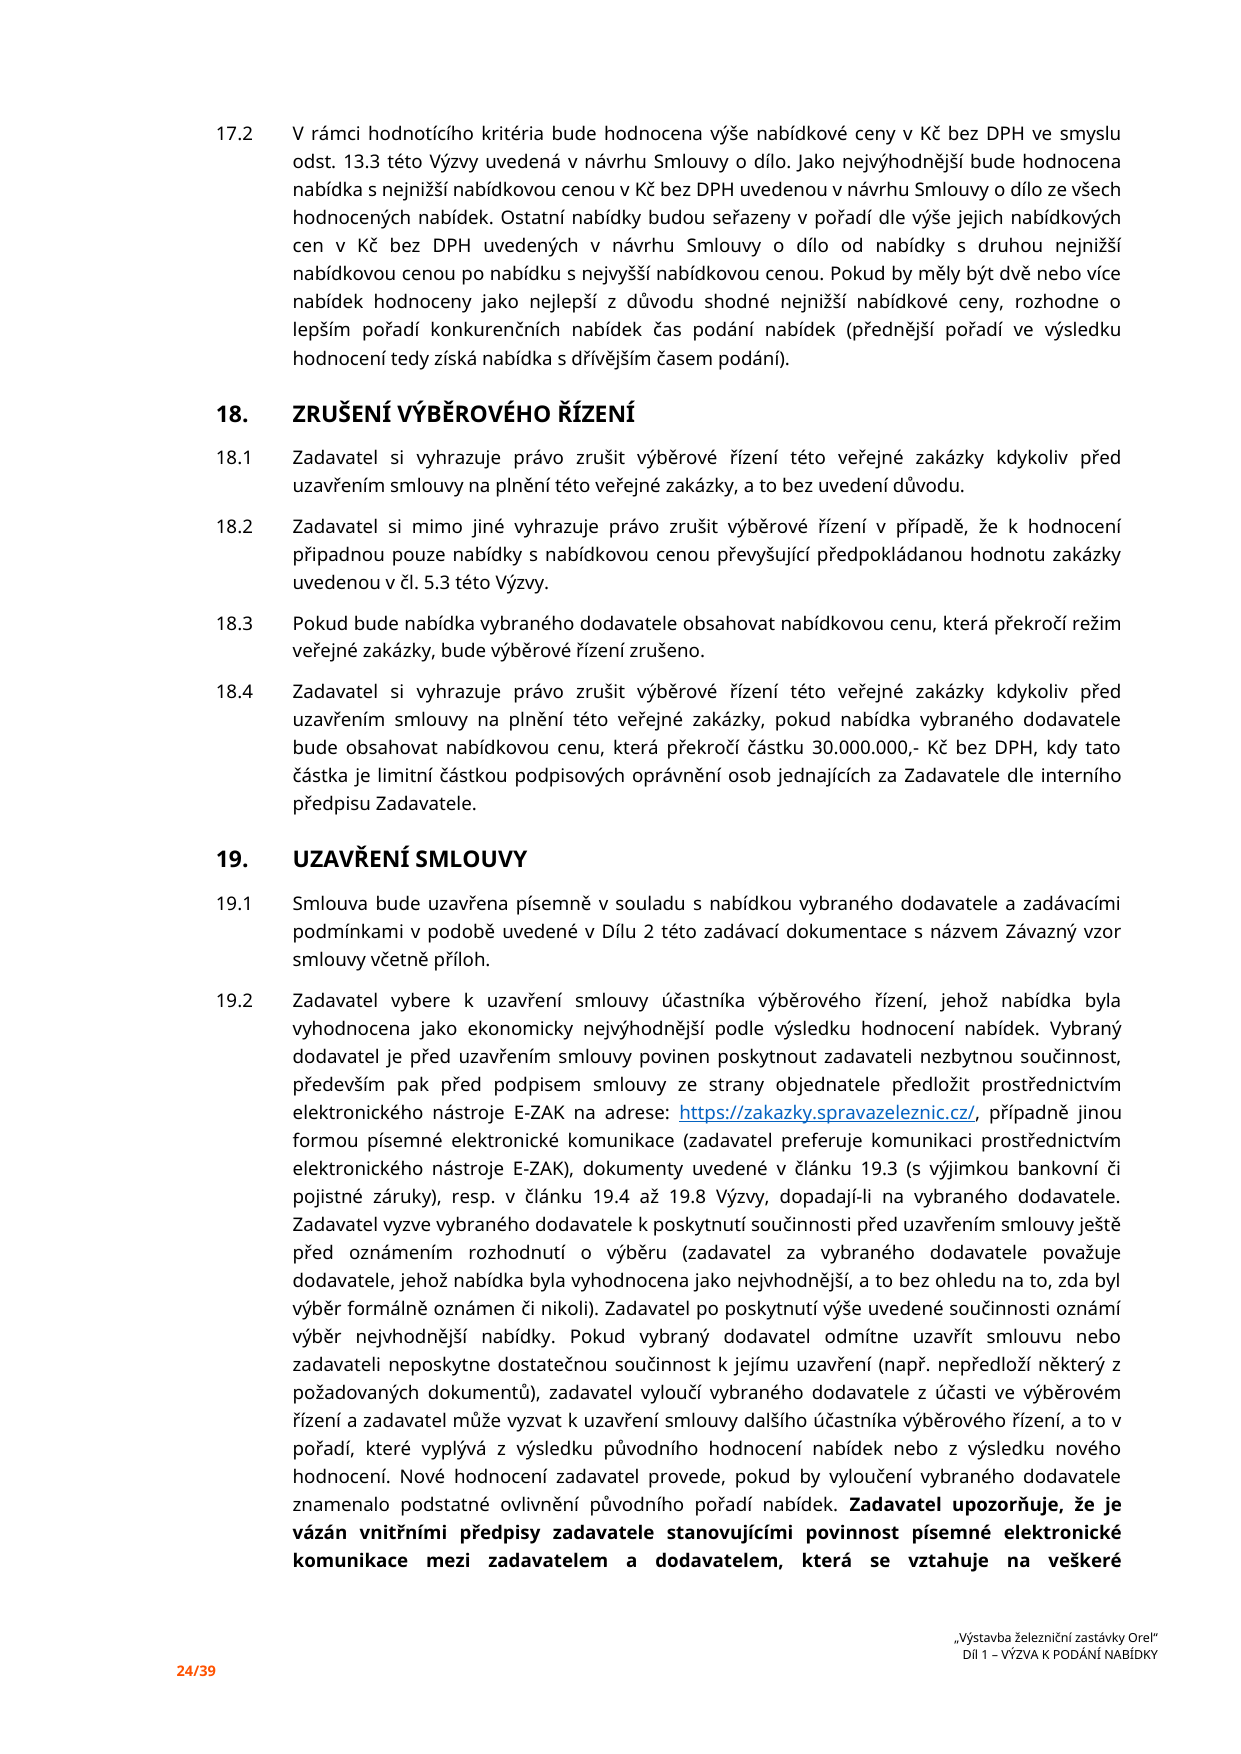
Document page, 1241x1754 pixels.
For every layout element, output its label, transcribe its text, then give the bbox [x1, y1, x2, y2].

text Zadavatel si mimo jiné vyhrazuje právo zrušit výběrové řízení v případě, že k hodnocení připadnou pouze nabídky s nabídkovou cenou převyšující předpokládanou hodnotu zakázky uvedenou v čl. 5.3 této Výzvy. [216, 513, 1122, 595]
text Pokud bude nabídka vybraného dodavatele obsahovat nabídkovou cenu, která překročí režim veřejné zakázky, bude výběrové řízení zrušeno. [216, 610, 1122, 663]
text Smlouva bude uzavřena písemně v souladu s nabídkou vybraného dodavatele a zadávacími podmínkami v podobě uvedené v Dílu 2 této zadávací dokumentace s názvem Závazný vzor smlouvy včetně příloh. [216, 890, 1122, 972]
text Zadavatel si vyhrazuje právo zrušit výběrové řízení této veřejné zakázky kdykoliv před uzavřením smlouvy na plnění této veřejné zakázky, pokud nabídka vybraného dodavatele bude obsahovat nabídkovou cenu, která překročí částku 30.000.000,- Kč bez DPH, kdy tato částka je limitní částkou podpisových oprávnění osob jednajících za Zadavatele dle interního předpisu Zadavatele. [216, 678, 1122, 816]
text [216, 987, 1122, 1573]
text Zadavatel si vyhrazuje právo zrušit výběrové řízení této veřejné zakázky kdykoliv před uzavřením smlouvy na plnění této veřejné zakázky, a to bez uvedení důvodu. [216, 445, 1122, 498]
text ZRUŠENÍ VÝBĚROVÉHO ŘÍZENÍ [216, 398, 1122, 429]
text UZAVŘENÍ SMLOUVY [216, 843, 1122, 875]
text V rámci hodnotícího kritéria bude hodnocena výše nabídkové ceny v Kč bez DPH ve smyslu odst. 13.3 této Výzvy uvedená v návrhu Smlouvy o dílo. Jako nejvýhodnější bude hodnocena nabídka s nejnižší nabídkovou cenou v Kč bez DPH uvedenou v návrhu Smlouvy o dílo ze všech hodnocených nabídek. Ostatní nabídky budou seřazeny v pořadí dle výše jejich nabídkových cen v Kč bez DPH uvedených v návrhu Smlouvy o dílo od nabídky s druhou nejnižší nabídkovou cenou po nabídku s nejvyšší nabídkovou cenou. Pokud by měly být dvě nebo více nabídek hodnoceny jako nejlepší z důvodu shodné nejnižší nabídkové ceny, rozhodne o lepším pořadí konkurenčních nabídek čas podání nabídek (přednější pořadí ve výsledku hodnocení tedy získá nabídka s dřívějším časem podání). [216, 121, 1122, 370]
